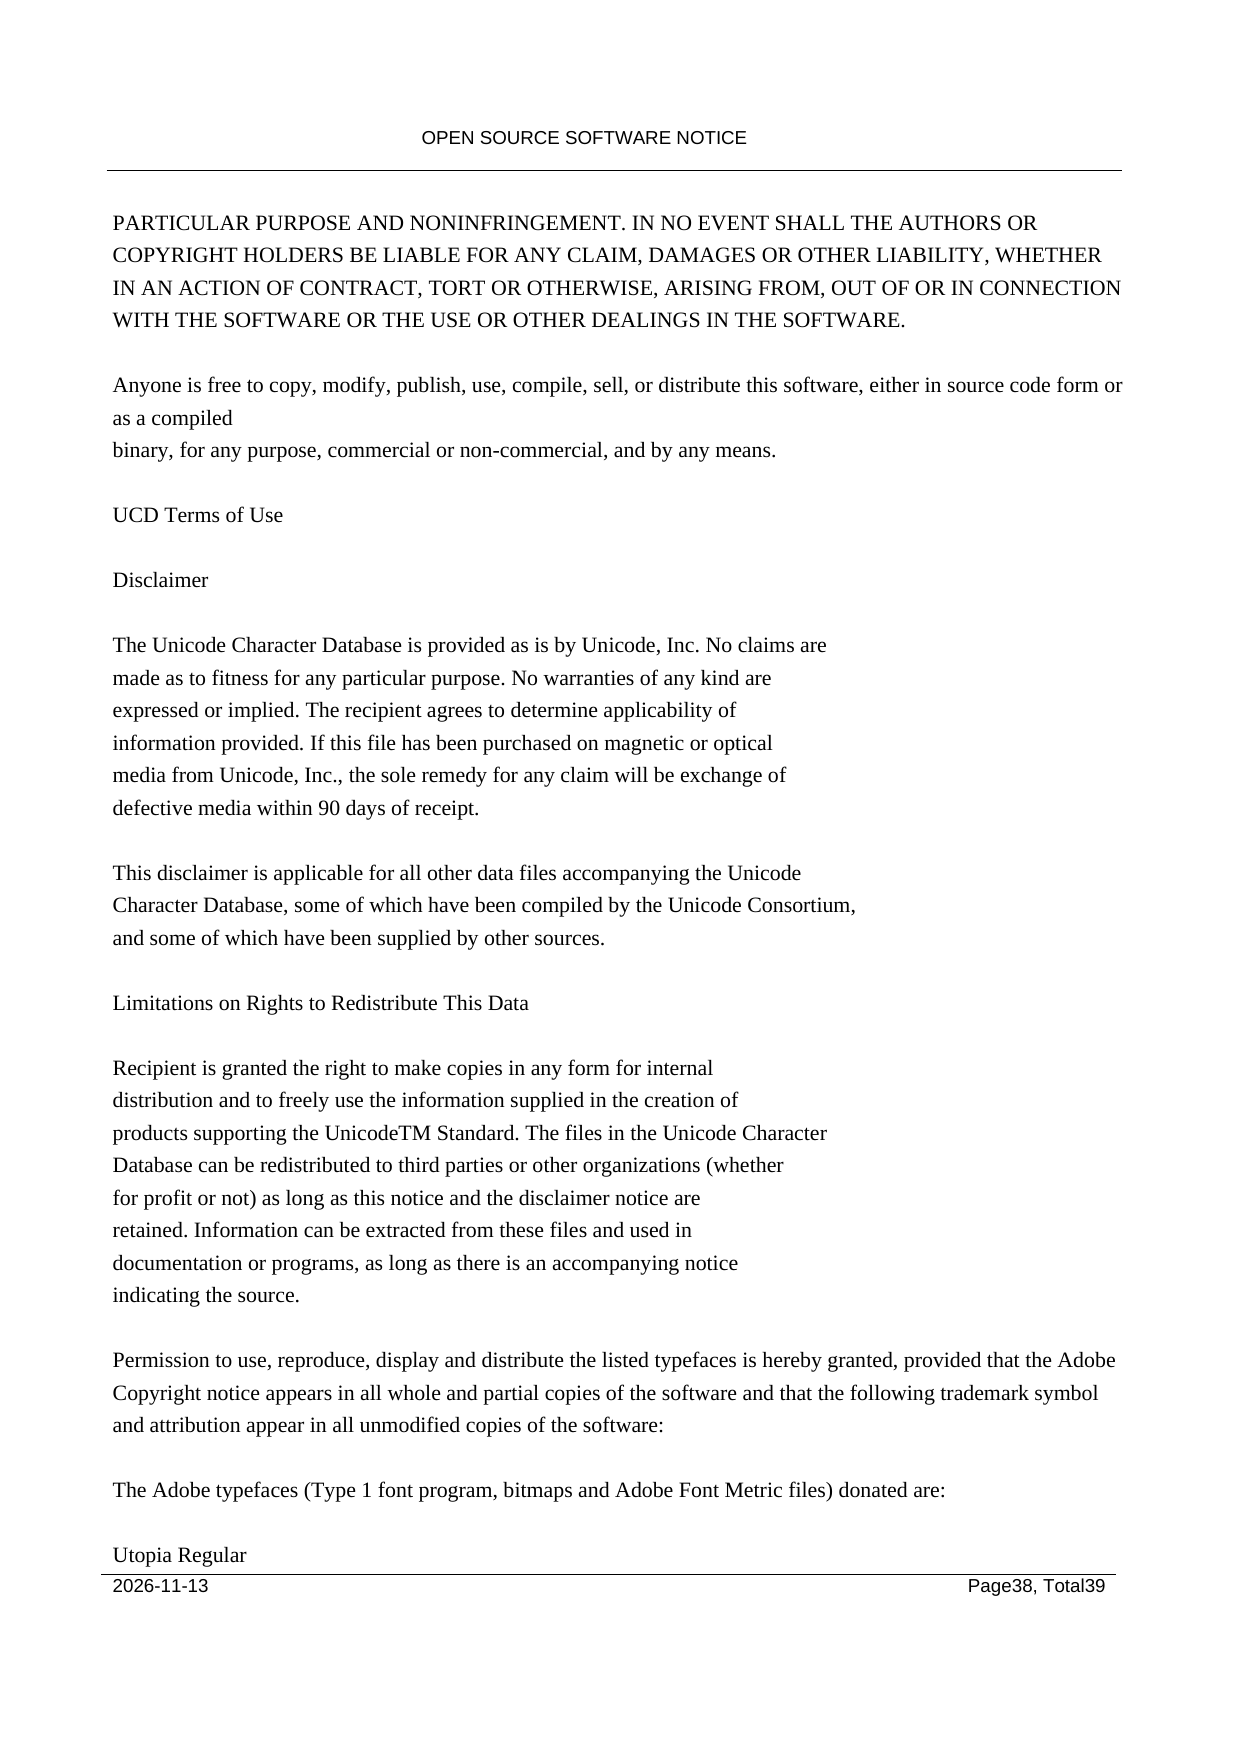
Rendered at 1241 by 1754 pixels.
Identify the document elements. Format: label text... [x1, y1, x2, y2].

text Utopia Regular [112, 1539, 1128, 1571]
text The Adobe typefaces (Type 1 font program, bitmaps and Adobe Font Metric files) donated are: [112, 1474, 1128, 1506]
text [112, 206, 1128, 1441]
